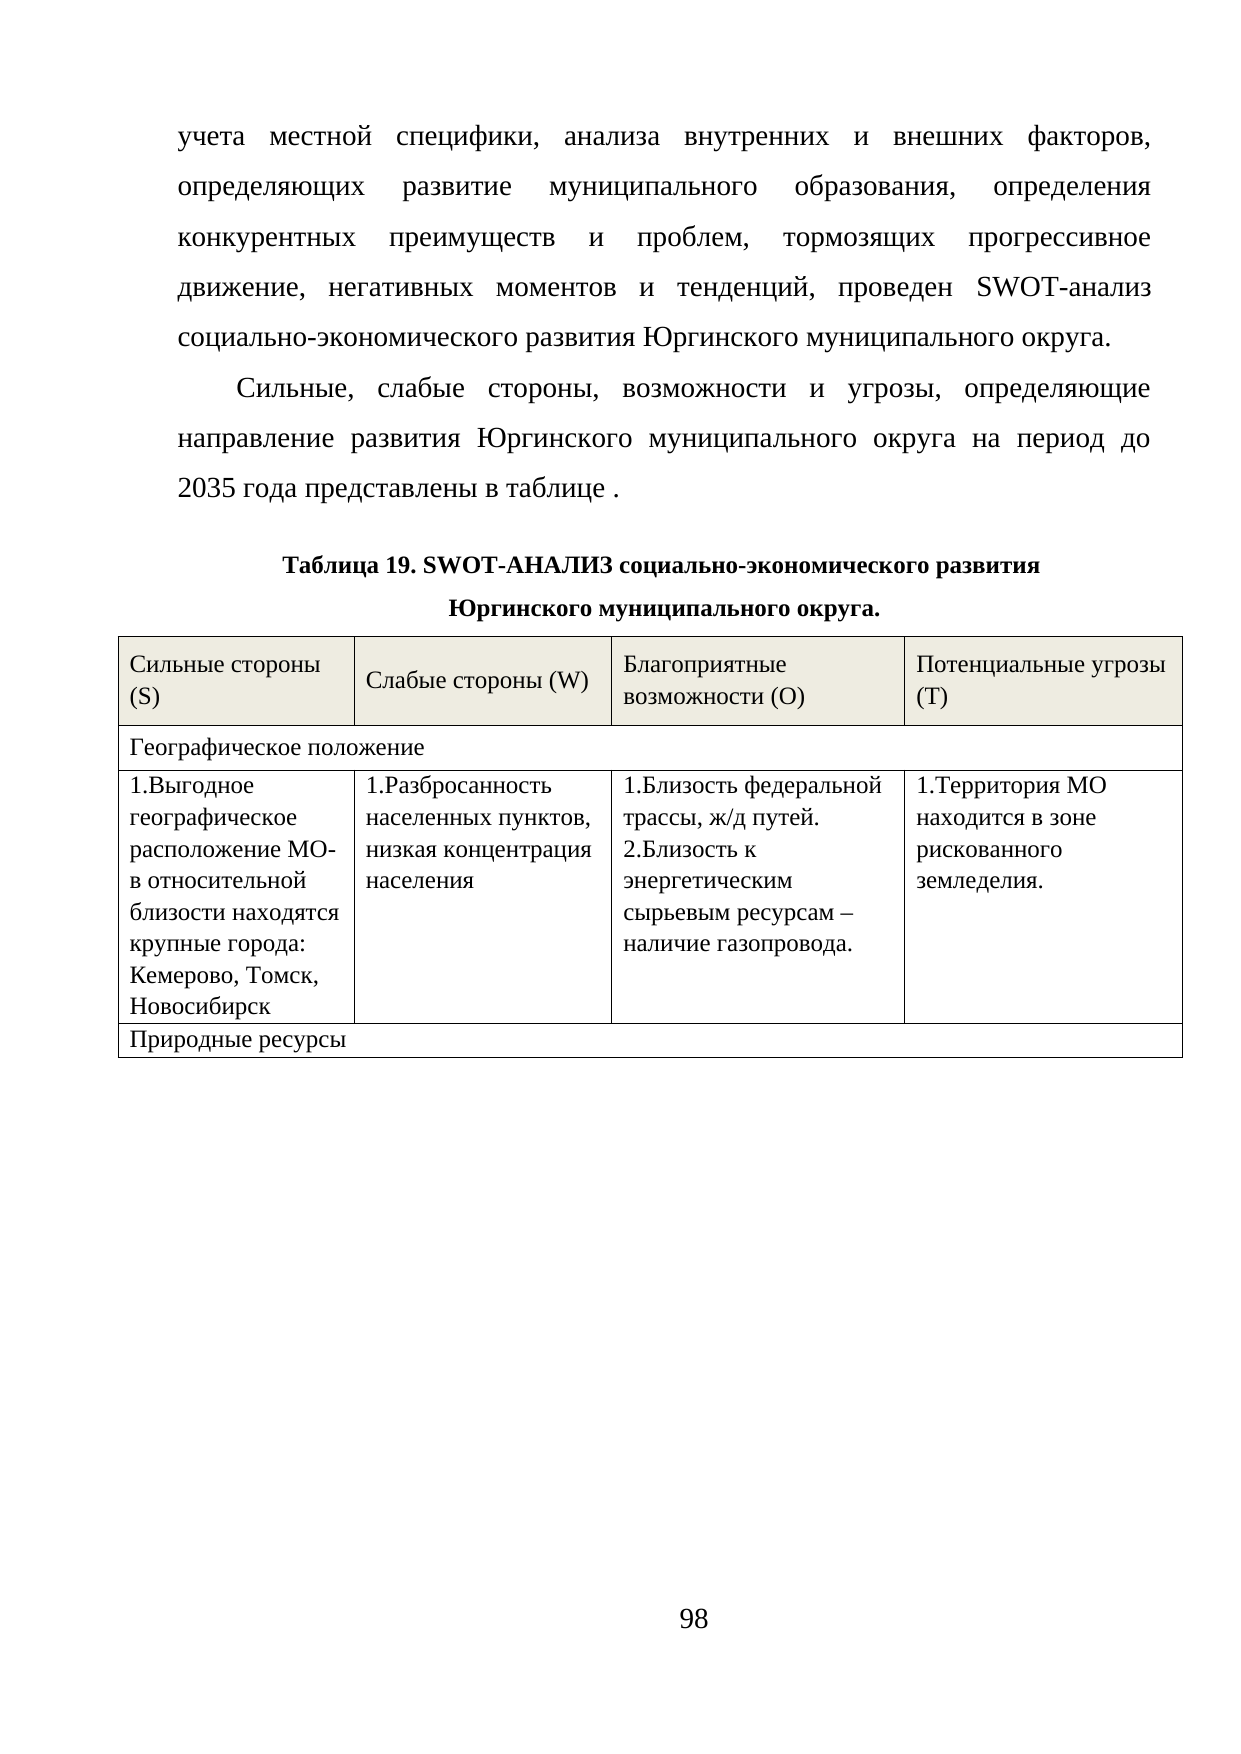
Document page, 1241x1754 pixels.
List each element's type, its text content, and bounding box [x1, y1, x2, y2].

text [177, 118, 1152, 353]
text Таблица 19. SWOT-АНАЛИЗ социально-экономического развития Юргинского муниципального округа. [177, 550, 1152, 622]
table_cell Географическое положение [119, 726, 1182, 769]
table_cell 1.Выгодное географическое расположение МО-в относительной близости находятся крупные города: Кемерово, Томск, Новосибирск [119, 771, 354, 1023]
table_header Сильные стороны (S) [119, 637, 354, 725]
table_cell Природные ресурсы [119, 1024, 1182, 1057]
table_cell 1.Близость федеральной трассы, ж/д путей. 2.Близость к энергетическим сырьевым ресурсам – наличие газопровода. [612, 771, 904, 1023]
table_header Слабые стороны (W) [355, 637, 611, 725]
table_header Потенциальные угрозы (Т) [905, 637, 1182, 725]
table_cell 1.Разбросанность населенных пунктов, низкая концентрация населения [355, 771, 611, 1023]
text Сильные, слабые стороны, возможности и угрозы, определяющие направление развития Юргинского муниципального округа на период до 2035 года представлены в таблице 19. [177, 370, 1152, 504]
table_cell 1.Территория МО находится в зоне рискованного земледелия. [905, 771, 1182, 1023]
table_header Благоприятные возможности (О) [612, 637, 904, 725]
